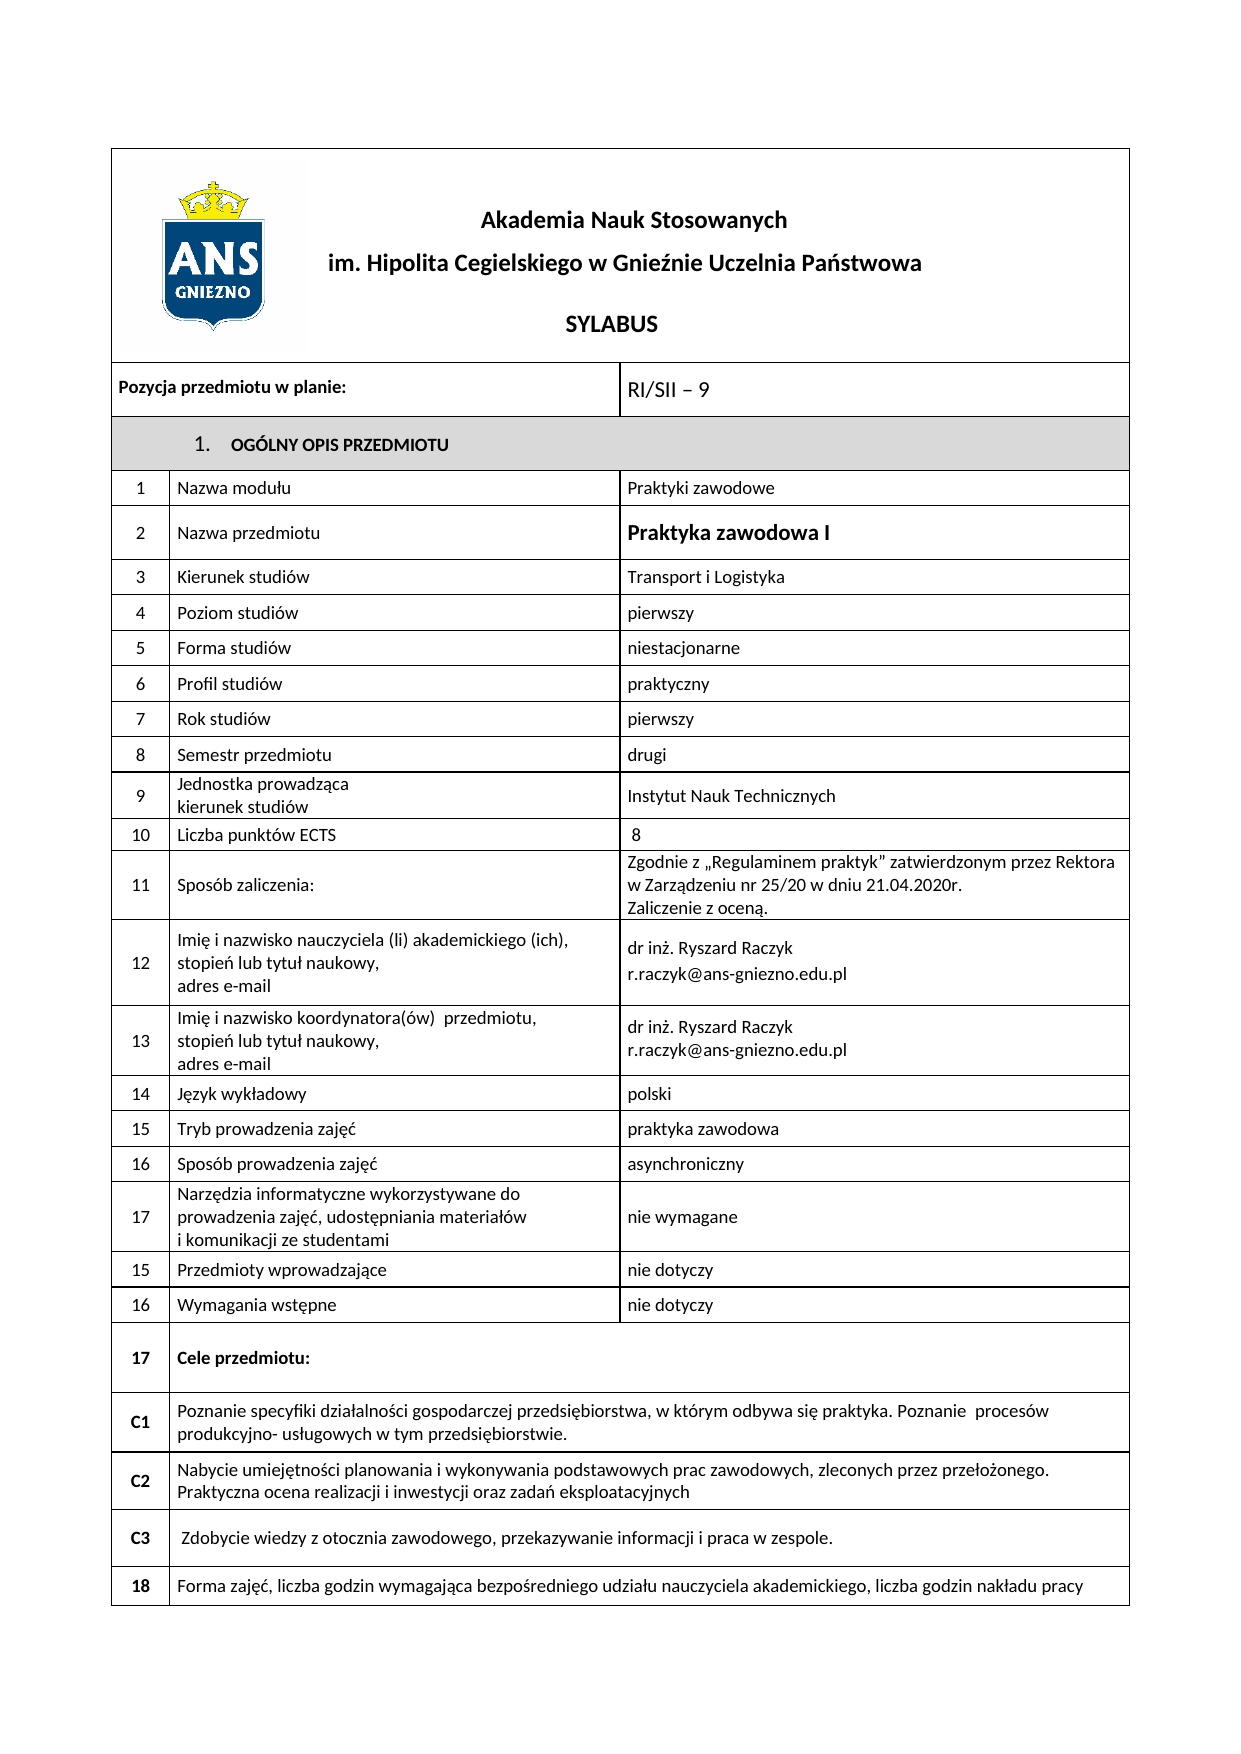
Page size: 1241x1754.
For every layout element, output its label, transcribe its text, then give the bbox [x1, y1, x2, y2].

table_cell Instytut Nauk Technicznych [621, 773, 1129, 818]
table_cell 8 [112, 737, 169, 771]
table_cell 7 [112, 702, 169, 736]
table_cell Poziom studiów [170, 595, 619, 630]
table_cell dr inż. Ryszard Raczyk r.raczyk@ans-gniezno.edu.pl [621, 1006, 1129, 1075]
table_cell 1 [112, 471, 169, 505]
table_cell pierwszy [621, 595, 1129, 630]
table_cell RI/SII – 9 [621, 363, 1129, 416]
table_cell Transport i Logistyka [621, 560, 1129, 594]
table_cell Poznanie specyfiki działalności gospodarczej przedsiębiorstwa, w którym odbywa się praktyka. Poznanie procesów produkcyjno- usługowych w tym przedsiębiorstwie. [170, 1393, 1129, 1451]
table_cell 17 [112, 1182, 169, 1251]
table_cell Cele przedmiotu: [170, 1323, 1129, 1392]
table_cell C1 [112, 1393, 169, 1451]
table_header [112, 149, 309, 362]
table_cell asynchroniczny [621, 1147, 1129, 1181]
table_cell nie dotyczy [621, 1288, 1129, 1322]
table_cell Imię i nazwisko koordynatora(ów) przedmiotu, stopień lub tytuł naukowy, adres e-mail [170, 1006, 619, 1075]
table_cell drugi [621, 737, 1129, 771]
table_cell Praktyka zawodowa I [621, 506, 1129, 559]
picture [118, 161, 308, 351]
table_cell Kierunek studiów [170, 560, 619, 594]
table_cell Profil studiów [170, 666, 619, 701]
table_cell 15 [112, 1111, 169, 1146]
table_cell Nabycie umiejętności planowania i wykonywania podstawowych prac zawodowych, zleconych przez przełożonego. Praktyczna ocena realizacji i inwestycji oraz zadań eksploatacyjnych [170, 1453, 1129, 1509]
table_cell 15 [112, 1252, 169, 1286]
table_cell 5 [112, 631, 169, 665]
table_cell Nazwa modułu [170, 471, 619, 505]
table_cell Sposób zaliczenia: [170, 851, 619, 919]
table_cell OGÓLNY OPIS PRZEDMIOTU [112, 417, 1129, 470]
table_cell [170, 1567, 1129, 1605]
table_cell C3 [112, 1510, 169, 1566]
table_cell Imię i nazwisko nauczyciela (li) akademickiego (ich), stopień lub tytuł naukowy, adres e-mail [170, 920, 619, 1005]
table_cell 3 [112, 560, 169, 594]
table_cell Sposób prowadzenia zajęć [170, 1147, 619, 1181]
table_cell 2 [112, 506, 169, 559]
table_cell nie wymagane [621, 1182, 1129, 1251]
table_cell 10 [112, 819, 169, 849]
table_cell praktyczny [621, 666, 1129, 701]
table_cell Zgodnie z „Regulaminem praktyk” zatwierdzonym przez Rektora w Zarządzeniu nr 25/20 w dniu 21.04.2020r. Zaliczenie z oceną. [621, 851, 1129, 919]
table_cell Semestr przedmiotu [170, 737, 619, 771]
table_cell pierwszy [621, 702, 1129, 736]
table_cell 16 [112, 1147, 169, 1181]
table_cell 8 [621, 819, 1129, 849]
table_cell Narzędzia informatyczne wykorzystywane do prowadzenia zajęć, udostępniania materiałów i komunikacji ze studentami [170, 1182, 619, 1251]
table_cell 12 [112, 920, 169, 1005]
table_cell Nazwa przedmiotu [170, 506, 619, 559]
table_cell Pozycja przedmiotu w planie: [112, 363, 619, 416]
table_cell 4 [112, 595, 169, 630]
table_cell niestacjonarne [621, 631, 1129, 665]
table_cell 6 [112, 666, 169, 701]
table_cell Przedmioty wprowadzające [170, 1252, 619, 1286]
table_cell Praktyki zawodowe [621, 471, 1129, 505]
table_cell dr inż. Ryszard Raczyk r.raczyk@ans-gniezno.edu.pl [621, 920, 1129, 1005]
table_cell Zdobycie wiedzy z otocznia zawodowego, przekazywanie informacji i praca w zespole. [170, 1510, 1129, 1566]
table_cell 17 [112, 1323, 169, 1392]
table_cell Wymagania wstępne [170, 1288, 619, 1322]
table_cell 13 [112, 1006, 169, 1075]
table_cell praktyka zawodowa [621, 1111, 1129, 1146]
table_cell 16 [112, 1288, 169, 1322]
table_cell Tryb prowadzenia zajęć [170, 1111, 619, 1146]
table_cell Jednostka prowadząca kierunek studiów [170, 773, 619, 818]
table_cell C2 [112, 1453, 169, 1509]
table_cell 11 [112, 851, 169, 919]
table_cell nie dotyczy [621, 1252, 1129, 1286]
table_cell Forma studiów [170, 631, 619, 665]
table_cell 18 [112, 1567, 169, 1605]
table_cell polski [621, 1076, 1129, 1110]
table_cell 9 [112, 773, 169, 818]
table_cell Rok studiów [170, 702, 619, 736]
table_cell 14 [112, 1076, 169, 1110]
table_header Akademia Nauk Stosowanych im. Hipolita Cegielskiego w Gnieźnie Uczelnia Państwowa SYLABUS [309, 149, 1129, 362]
table_cell Liczba punktów ECTS [170, 819, 619, 849]
table_cell Język wykładowy [170, 1076, 619, 1110]
